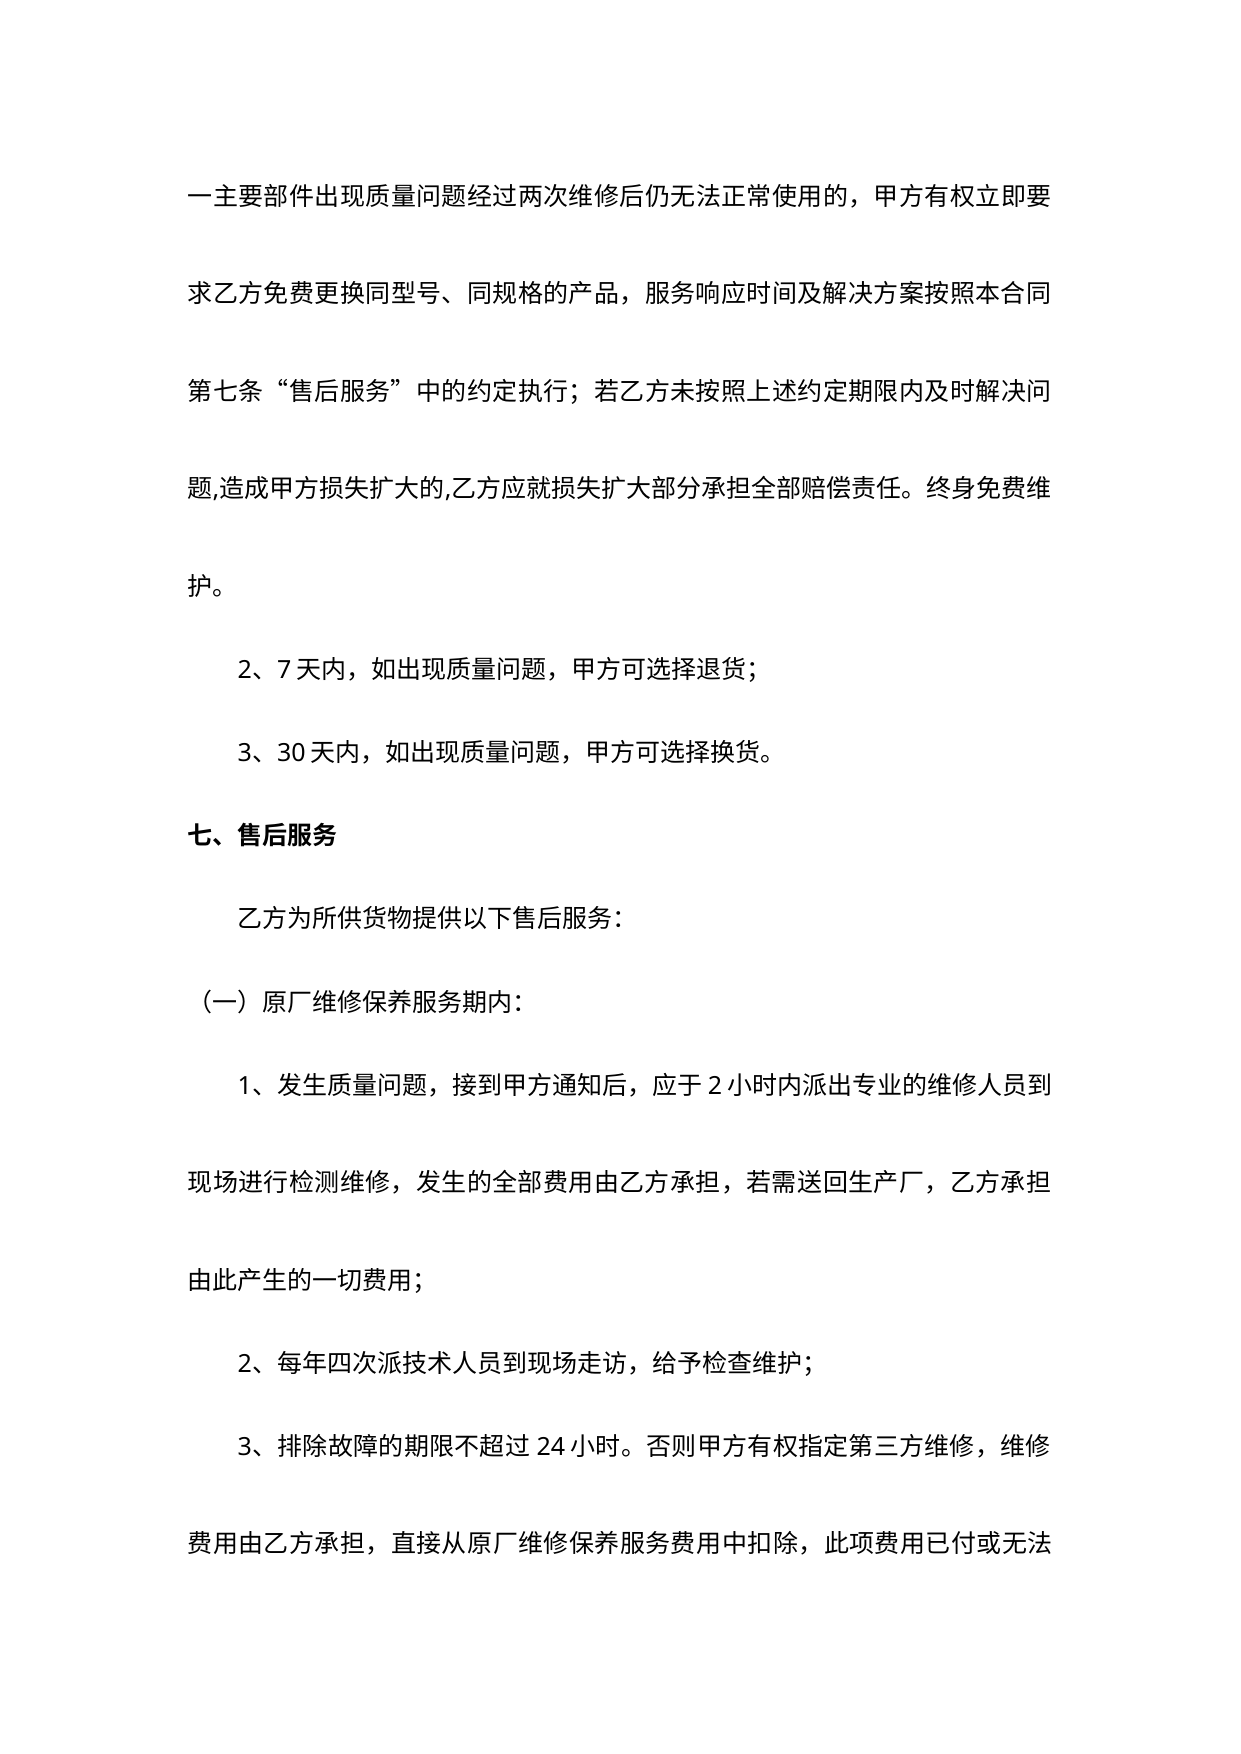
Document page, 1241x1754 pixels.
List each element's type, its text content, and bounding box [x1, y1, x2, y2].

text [187, 1412, 1053, 1574]
text 2、每年四次派技术人员到现场走访，给予检查维护； [187, 1329, 1053, 1394]
text 七、售后服务 [187, 801, 1053, 866]
text 3、30天内，如出现质量问题，甲方可选择换货。 [187, 718, 1053, 783]
text （一）原厂维修保养服务期内： [187, 968, 1053, 1033]
text 1、发生质量问题，接到甲方通知后，应于2小时内派出专业的维修人员到现场进行检测维修，发生的全部费用由乙方承担，若需送回生产厂，乙方承担由此产生的一切费用； [187, 1051, 1053, 1311]
text 乙方为所供货物提供以下售后服务： [187, 884, 1053, 949]
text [187, 162, 1053, 617]
text 2、7天内，如出现质量问题，甲方可选择退货； [187, 635, 1053, 700]
